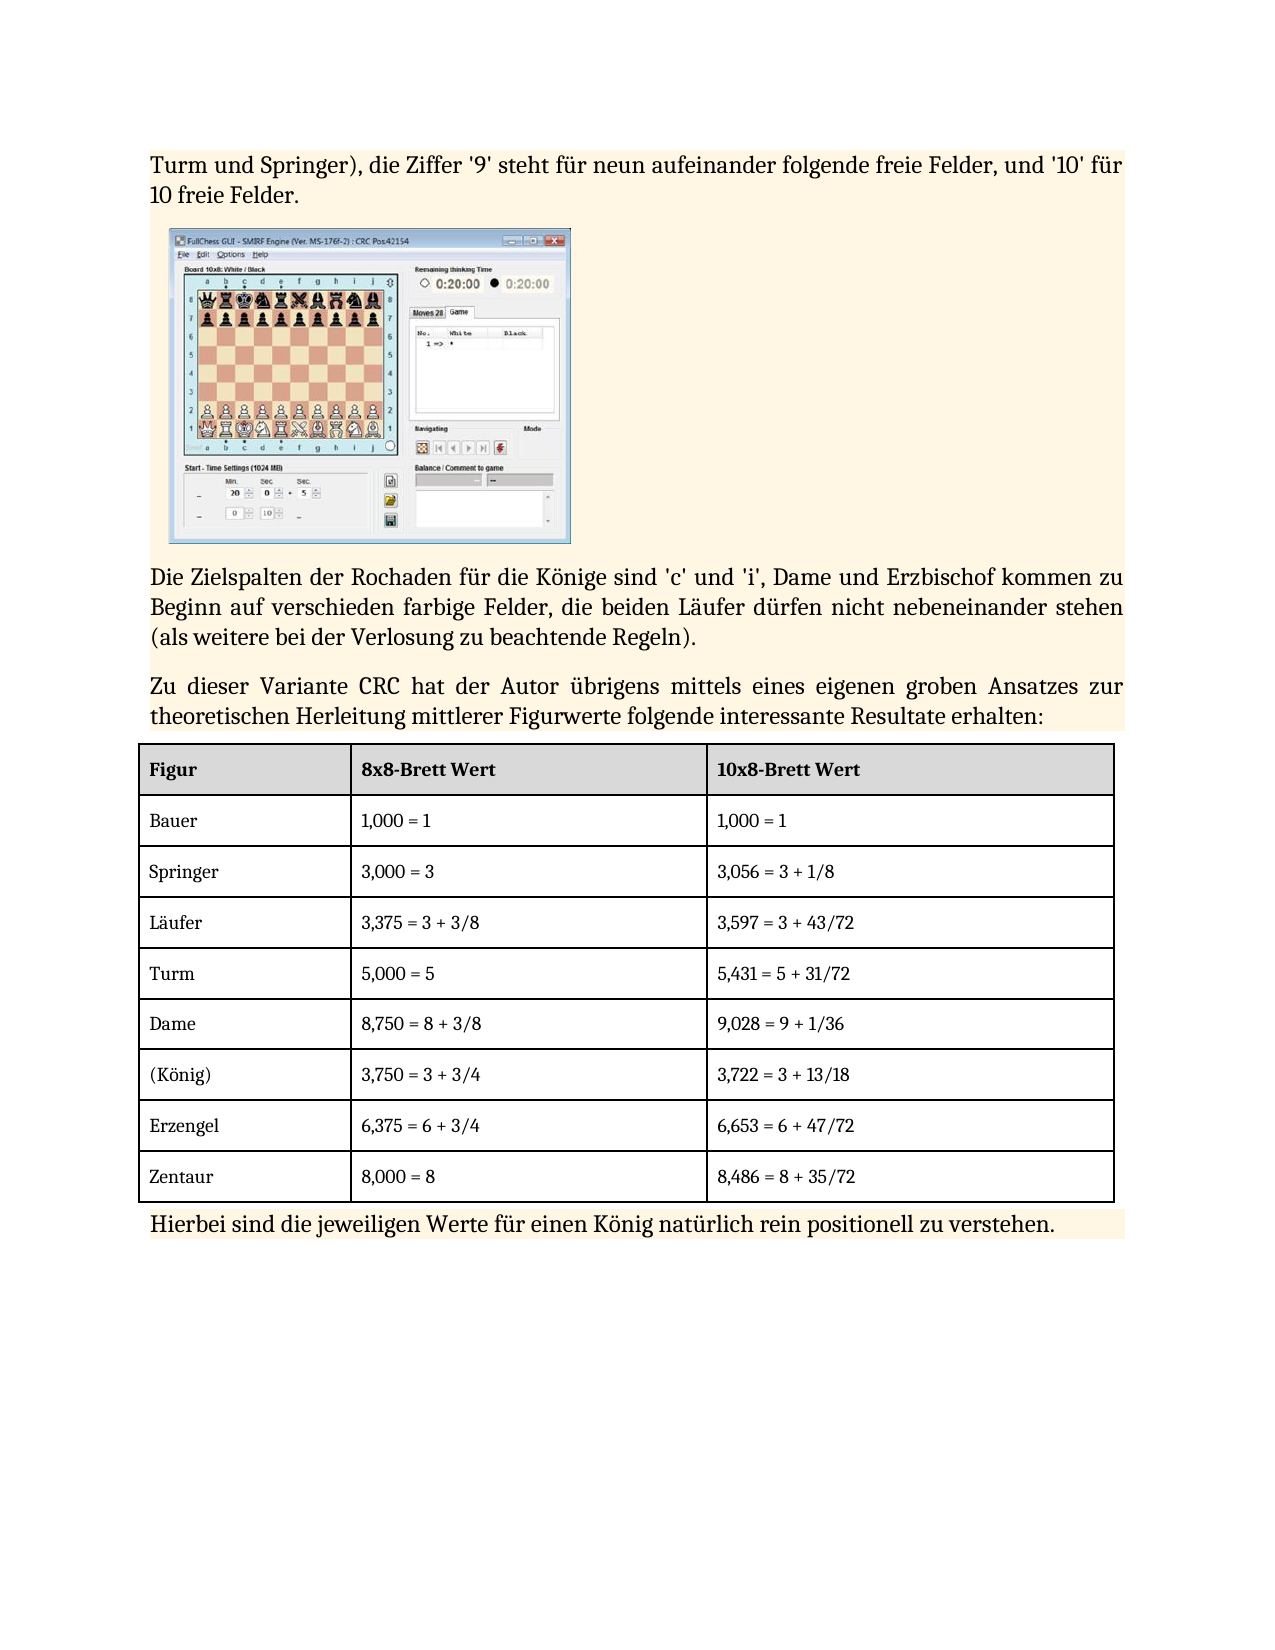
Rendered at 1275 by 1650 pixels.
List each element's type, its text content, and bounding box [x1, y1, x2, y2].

table_cell Zentaur [140, 1152, 350, 1201]
picture [168, 228, 571, 544]
table_cell Erzengel [140, 1101, 350, 1150]
table_cell 3,375 = 3 + 3/8 [352, 898, 706, 947]
table_cell Springer [140, 847, 350, 896]
text Zu dieser Variante CRC hat der Autor übrigens mittels eines eigenen groben Ansatzes zur theoretischen Herleitung mittlerer Figurwerte folgende interessante Resultate erhalten: [150, 671, 1125, 731]
table_header 8x8-Brett Wert [352, 745, 706, 794]
text Die Zielspalten der Rochaden für die Könige sind 'c' und 'i', Dame und Erzbischof kommen zu Beginn auf verschieden farbige Felder, die beiden Läufer dürfen nicht nebeneinander stehen (als weitere bei der Verlosung zu beachtende Regeln). [150, 562, 1125, 652]
table_cell 8,486 = 8 + 35/72 [708, 1152, 1113, 1201]
table_cell 9,028 = 9 + 1/36 [708, 1000, 1113, 1048]
text Hierbei sind die jeweiligen Werte für einen König natürlich rein positionell zu verstehen. [150, 1209, 1125, 1239]
table_cell Bauer [140, 796, 350, 845]
table_cell 3,750 = 3 + 3/4 [352, 1050, 706, 1099]
table_cell 3,722 = 3 + 13/18 [708, 1050, 1113, 1099]
table_cell 8,750 = 8 + 3/8 [352, 1000, 706, 1048]
table_cell 1,000 = 1 [708, 796, 1113, 845]
table_cell 3,000 = 3 [352, 847, 706, 896]
table_cell 1,000 = 1 [352, 796, 706, 845]
table_cell 5,000 = 5 [352, 949, 706, 997]
table_cell 5,431 = 5 + 31/72 [708, 949, 1113, 997]
table_cell (König) [140, 1050, 350, 1099]
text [150, 150, 1125, 210]
table_cell Dame [140, 1000, 350, 1048]
table_cell Turm [140, 949, 350, 997]
table_cell 6,375 = 6 + 3/4 [352, 1101, 706, 1150]
table_cell 3,056 = 3 + 1/8 [708, 847, 1113, 896]
table_cell Läufer [140, 898, 350, 947]
table_cell 3,597 = 3 + 43/72 [708, 898, 1113, 947]
table_header 10x8-Brett Wert [708, 745, 1113, 794]
table_cell 6,653 = 6 + 47/72 [708, 1101, 1113, 1150]
table_cell 8,000 = 8 [352, 1152, 706, 1201]
table_header Figur [140, 745, 350, 794]
